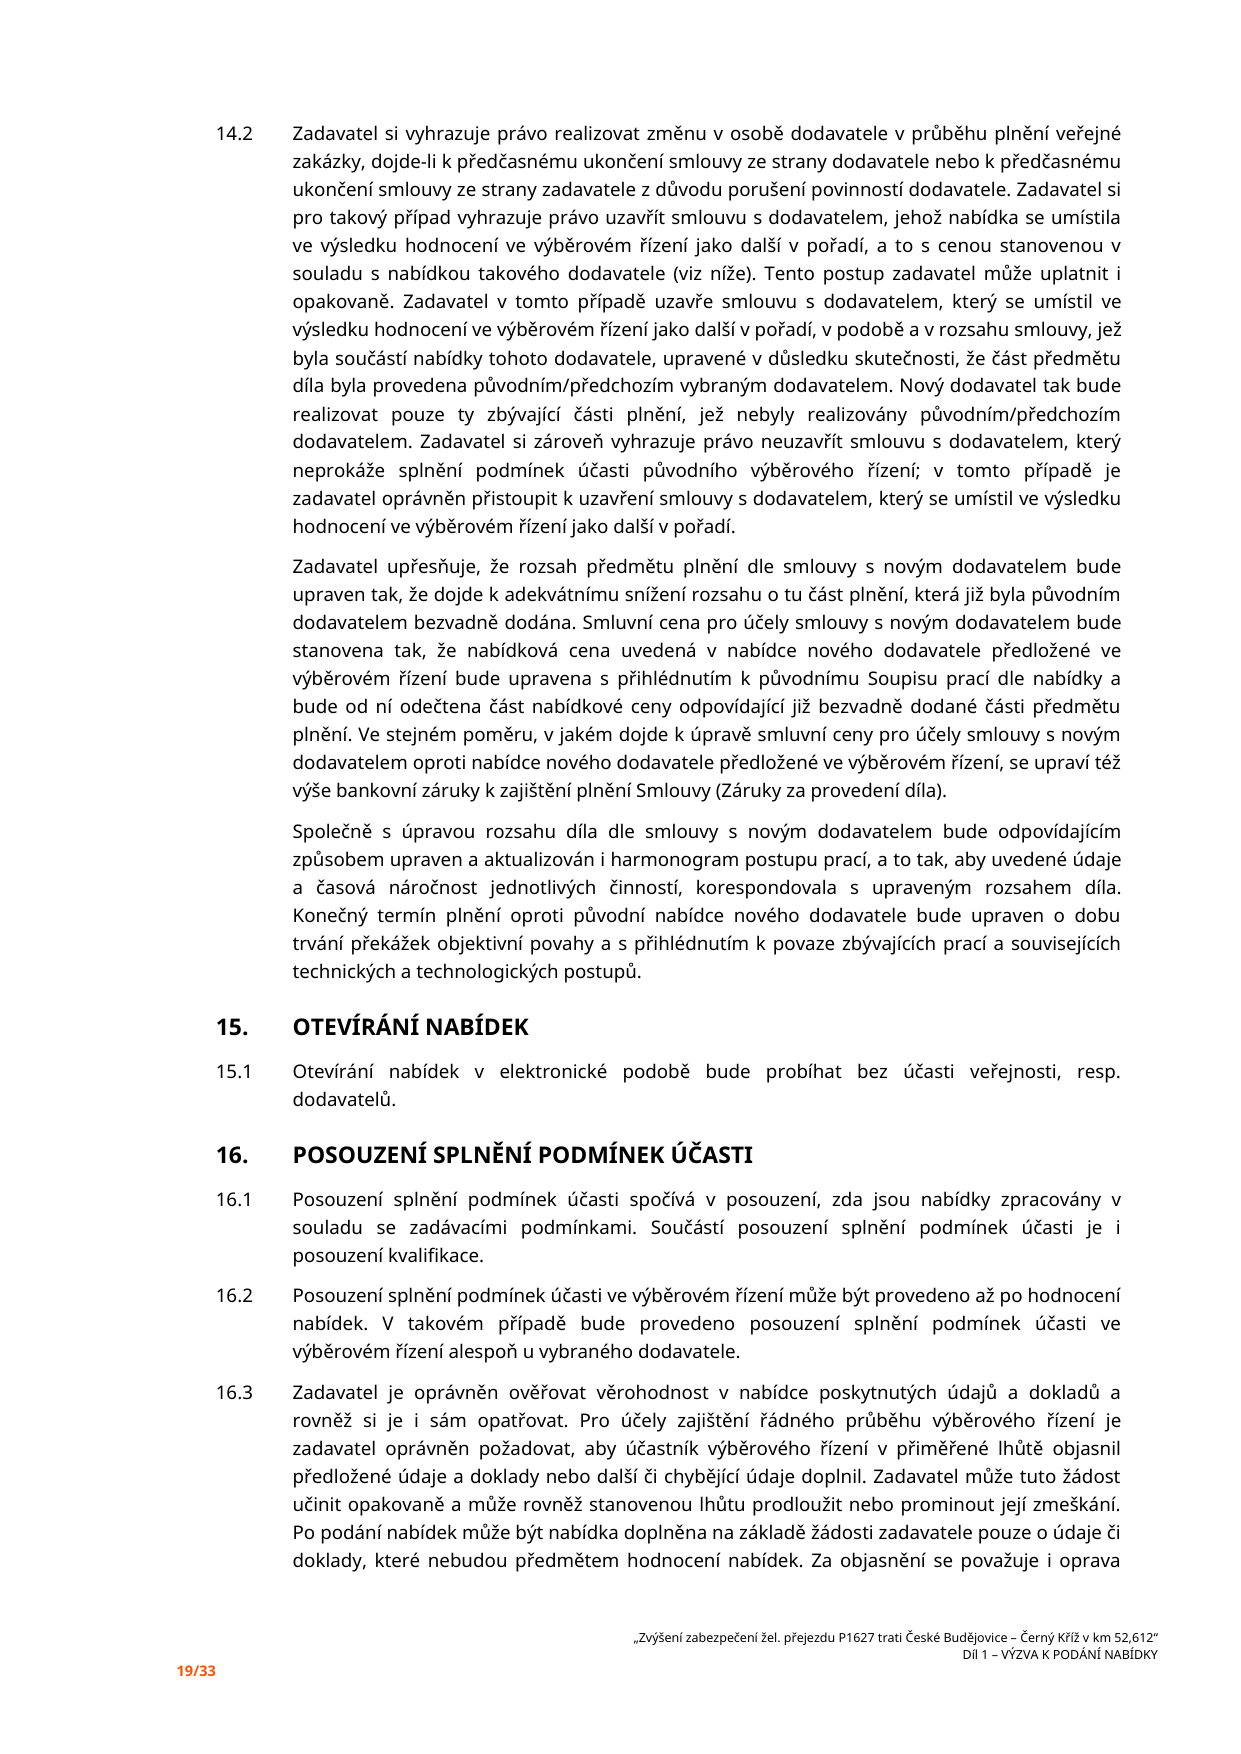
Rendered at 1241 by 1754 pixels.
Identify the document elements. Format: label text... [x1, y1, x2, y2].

text Otevírání nabídek v elektronické podobě bude probíhat bez účasti veřejnosti, resp. dodavatelů. [216, 1058, 1122, 1112]
text Zadavatel si vyhrazuje právo realizovat změnu v osobě dodavatele v průběhu plnění veřejné zakázky, dojde-li k předčasnému ukončení smlouvy ze strany dodavatele nebo k předčasnému ukončení smlouvy ze strany zadavatele z důvodu porušení povinností dodavatele. Zadavatel si pro takový případ vyhrazuje právo uzavřít smlouvu s dodavatelem, jehož nabídka se umístila ve výsledku hodnocení ve výběrovém řízení jako další v pořadí, a to s cenou stanovenou v souladu s nabídkou takového dodavatele (viz níže). Tento postup zadavatel může uplatnit i opakovaně. Zadavatel v tomto případě uzavře smlouvu s dodavatelem, který se umístil ve výsledku hodnocení ve výběrovém řízení jako další v pořadí, v podobě a v rozsahu smlouvy, jež byla součástí nabídky tohoto dodavatele, upravené v důsledku skutečnosti, že část předmětu díla byla provedena původním/předchozím vybraným dodavatelem. Nový dodavatel tak bude realizovat pouze ty zbývající části plnění, jež nebyly realizovány původním/předchozím dodavatelem. Zadavatel si zároveň vyhrazuje právo neuzavřít smlouvu s dodavatelem, který neprokáže splnění podmínek účasti původního výběrového řízení; v tomto případě je zadavatel oprávněn přistoupit k uzavření smlouvy s dodavatelem, který se umístil ve výsledku hodnocení ve výběrovém řízení jako další v pořadí. [216, 121, 1122, 538]
text Posouzení splnění podmínek účasti ve výběrovém řízení může být provedeno až po hodnocení nabídek. V takovém případě bude provedeno posouzení splnění podmínek účasti ve výběrovém řízení alespoň u vybraného dodavatele. [216, 1283, 1122, 1364]
list Společně s úpravou rozsahu díla dle smlouvy s novým dodavatelem bude odpovídajícím způsobem upraven a aktualizován i harmonogram postupu prací, a to tak, aby uvedené údaje a časová náročnost jednotlivých činností, korespondovala s upraveným rozsahem díla. Konečný termín plnění oproti původní nabídce nového dodavatele bude upraven o dobu trvání překážek objektivní povahy a s přihlédnutím k povaze zbývajících prací a souvisejících technických a technologických postupů. [292, 818, 1122, 984]
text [216, 1379, 1122, 1573]
text Posouzení splnění podmínek účasti spočívá v posouzení, zda jsou nabídky zpracovány v souladu se zadávacími podmínkami. Součástí posouzení splnění podmínek účasti je i posouzení kvalifikace. [216, 1186, 1122, 1268]
text OTEVÍRÁNÍ NABÍDEK [216, 1011, 1122, 1042]
text POSOUZENÍ SPLNĚNÍ PODMÍNEK ÚČASTI [216, 1139, 1122, 1170]
list Zadavatel upřesňuje, že rozsah předmětu plnění dle smlouvy s novým dodavatelem bude upraven tak, že dojde k adekvátnímu snížení rozsahu o tu část plnění, která již byla původním dodavatelem bezvadně dodána. Smluvní cena pro účely smlouvy s novým dodavatelem bude stanovena tak, že nabídková cena uvedená v nabídce nového dodavatele předložené ve výběrovém řízení bude upravena s přihlédnutím k původnímu Soupisu prací dle nabídky a bude od ní odečtena část nabídkové ceny odpovídající již bezvadně dodané části předmětu plnění. Ve stejném poměru, v jakém dojde k úpravě smluvní ceny pro účely smlouvy s novým dodavatelem oproti nabídce nového dodavatele předložené ve výběrovém řízení, se upraví též výše bankovní záruky k zajištění plnění Smlouvy (Záruky za provedení díla). [292, 553, 1122, 803]
